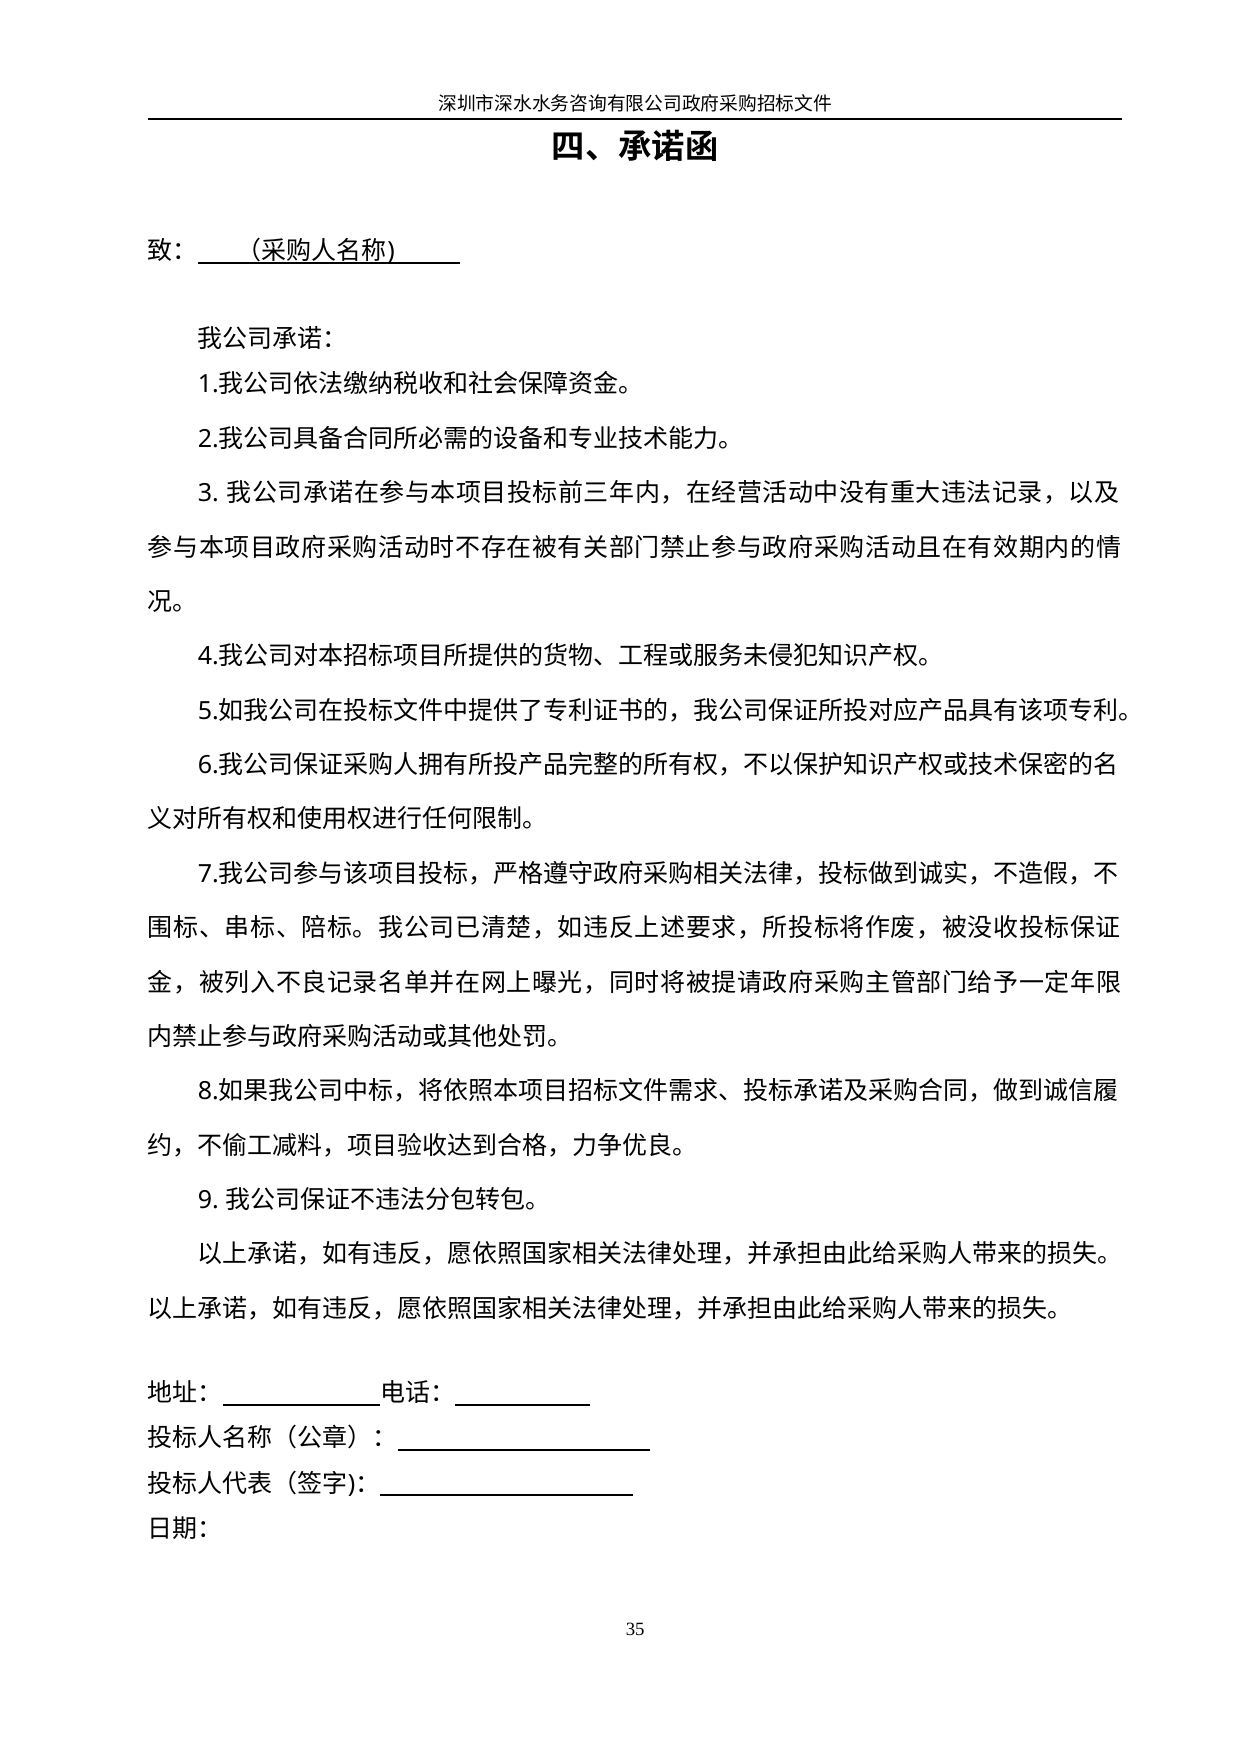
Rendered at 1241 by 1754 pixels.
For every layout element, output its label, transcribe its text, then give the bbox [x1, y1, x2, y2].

text 3. 我公司承诺在参与本项目投标前三年内，在经营活动中没有重大违法记录，以及参与本项目政府采购活动时不存在被有关部门禁止参与政府采购活动且在有效期内的情况。 [148, 473, 1122, 618]
text 8.如果我公司中标，将依照本项目招标文件需求、投标承诺及采购合同，做到诚信履约，不偷工减料，项目验收达到合格，力争优良。 [148, 1071, 1122, 1161]
text 致： （采购人名称) [148, 231, 1122, 267]
text 6.我公司保证采购人拥有所投产品完整的所有权，不以保护知识产权或技术保密的名义对所有权和使用权进行任何限制。 [148, 744, 1122, 835]
text 投标人代表（签字)： [148, 1463, 1122, 1499]
text 四、承诺函 [148, 120, 1122, 168]
text 7.我公司参与该项目投标，严格遵守政府采购相关法律，投标做到诚实，不造假，不围标、串标、陪标。我公司已清楚，如违反上述要求，所投标将作废，被没收投标保证金，被列入不良记录名单并在网上曝光，同时将被提请政府采购主管部门给予一定年限内禁止参与政府采购活动或其他处罚。 [148, 853, 1122, 1053]
text 地址： 电话： [148, 1373, 1122, 1409]
text 我公司承诺： [148, 318, 1122, 355]
text 2.我公司具备合同所必需的设备和专业技术能力。 [148, 418, 1122, 454]
text 以上承诺，如有违反，愿依照国家相关法律处理，并承担由此给采购人带来的损失。 [148, 1288, 1122, 1324]
text 日期： [148, 1508, 1122, 1545]
text 投标人名称（公章）： [148, 1418, 1122, 1454]
text 9. 我公司保证不违法分包转包。 [148, 1179, 1122, 1216]
text 以上承诺，如有违反，愿依照国家相关法律处理，并承担由此给采购人带来的损失。 [148, 1234, 1122, 1270]
text 5.如我公司在投标文件中提供了专利证书的，我公司保证所投对应产品具有该项专利。 [148, 690, 1122, 726]
text 1.我公司依法缴纳税收和社会保障资金。 [148, 364, 1122, 400]
text 4.我公司对本招标项目所提供的货物、工程或服务未侵犯知识产权。 [148, 636, 1122, 672]
